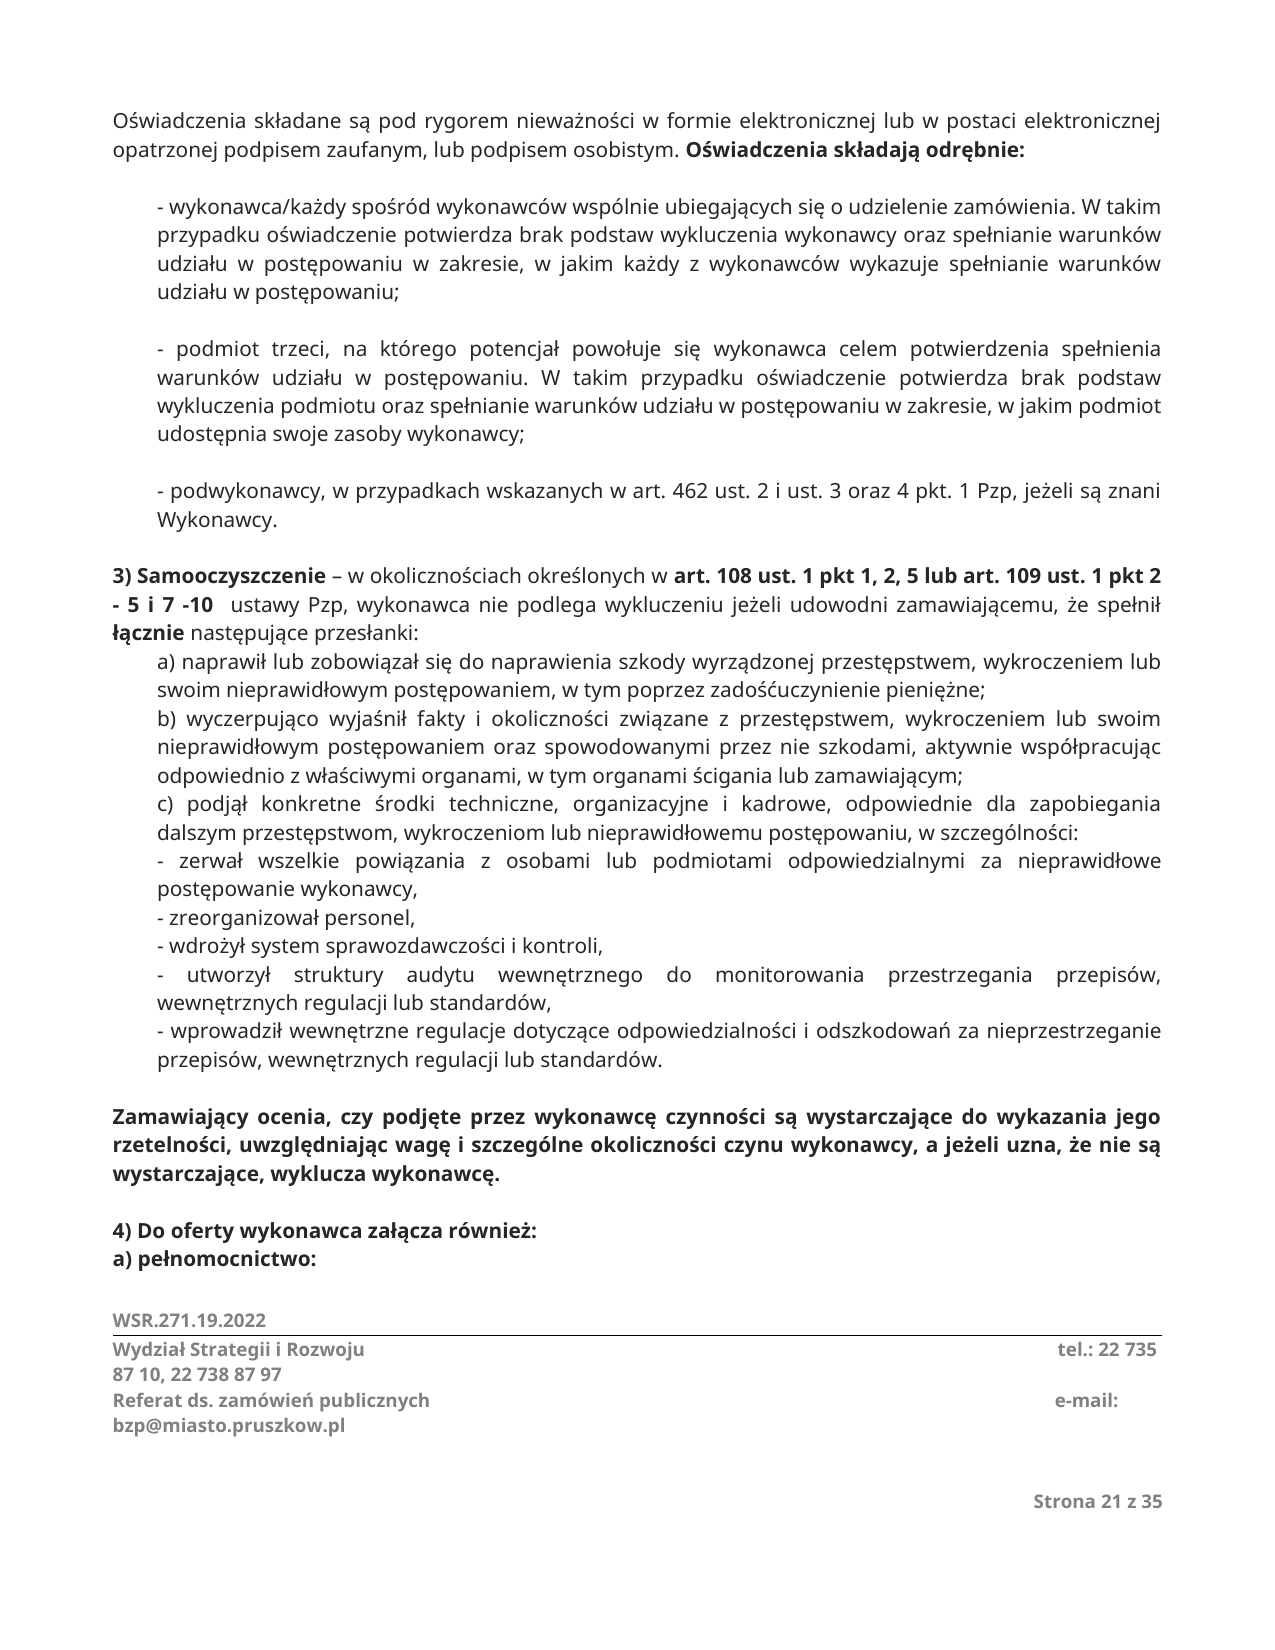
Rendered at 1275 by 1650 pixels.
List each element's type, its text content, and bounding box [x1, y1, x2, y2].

text - wykonawca/każdy spośród wykonawców wspólnie ubiegających się o udzielenie zamówienia. W takim przypadku oświadczenie potwierdza brak podstaw wykluczenia wykonawcy oraz spełnianie warunków udziału w postępowaniu w zakresie, w jakim każdy z wykonawców wykazuje spełnianie warunków udziału w postępowaniu; [157, 192, 1162, 306]
text - podmiot trzeci, na którego potencjał powołuje się wykonawca celem potwierdzenia spełnienia warunków udziału w postępowaniu. W takim przypadku oświadczenie potwierdza brak podstaw wykluczenia podmiotu oraz spełnianie warunków udziału w postępowaniu w zakresie, w jakim podmiot udostępnia swoje zasoby wykonawcy; [157, 334, 1162, 448]
text - podwykonawcy, w przypadkach wskazanych w art. 462 ust. 2 i ust. 3 oraz 4 pkt. 1 Pzp, jeżeli są znani Wykonawcy. [157, 476, 1162, 533]
text Zamawiający ocenia, czy podjęte przez wykonawcę czynności są wystarczające do wykazania jego rzetelności, uwzględniając wagę i szczególne okoliczności czynu wykonawcy, a jeżeli uzna, że nie są wystarczające, wyklucza wykonawcę. [112, 1102, 1162, 1187]
text a) naprawił lub zobowiązał się do naprawienia szkody wyrządzonej przestępstwem, wykroczeniem lub swoim nieprawidłowym postępowaniem, w tym poprzez zadośćuczynienie pieniężne; [157, 647, 1162, 704]
text b) wyczerpująco wyjaśnił fakty i okoliczności związane z przestępstwem, wykroczeniem lub swoim nieprawidłowym postępowaniem oraz spowodowanymi przez nie szkodami, aktywnie współpracując odpowiednio z właściwymi organami, w tym organami ścigania lub zamawiającym; [157, 704, 1162, 789]
text Oświadczenia składane są pod rygorem nieważności w formie elektronicznej lub w postaci elektronicznej opatrzonej podpisem zaufanym, lub podpisem osobistym. Oświadczenia składają odrębnie: [112, 107, 1162, 163]
text 3) Samooczyszczenie – w okolicznościach określonych w art. 108 ust. 1 pkt 1, 2, 5 lub art. 109 ust. 1 pkt 2 - 5 i 7 -10 ustawy Pzp, wykonawca nie podlega wykluczeniu jeżeli udowodni zamawiającemu, że spełnił łącznie następujące przesłanki: [112, 562, 1162, 647]
text c) podjął konkretne środki techniczne, organizacyjne i kadrowe, odpowiednie dla zapobiegania dalszym przestępstwom, wykroczeniom lub nieprawidłowemu postępowaniu, w szczególności: [157, 789, 1162, 846]
text a) pełnomocnictwo: [112, 1244, 1162, 1273]
text - wdrożył system sprawozdawczości i kontroli, [157, 931, 1162, 960]
text - utworzył struktury audytu wewnętrznego do monitorowania przestrzegania przepisów, wewnętrznych regulacji lub standardów, [157, 960, 1162, 1017]
text - zerwał wszelkie powiązania z osobami lub podmiotami odpowiedzialnymi za nieprawidłowe postępowanie wykonawcy, [157, 846, 1162, 903]
text - wprowadził wewnętrzne regulacje dotyczące odpowiedzialności i odszkodowań za nieprzestrzeganie przepisów, wewnętrznych regulacji lub standardów. [157, 1017, 1162, 1073]
text 4) Do oferty wykonawca załącza również: [112, 1216, 1162, 1244]
text - zreorganizował personel, [157, 903, 1162, 931]
